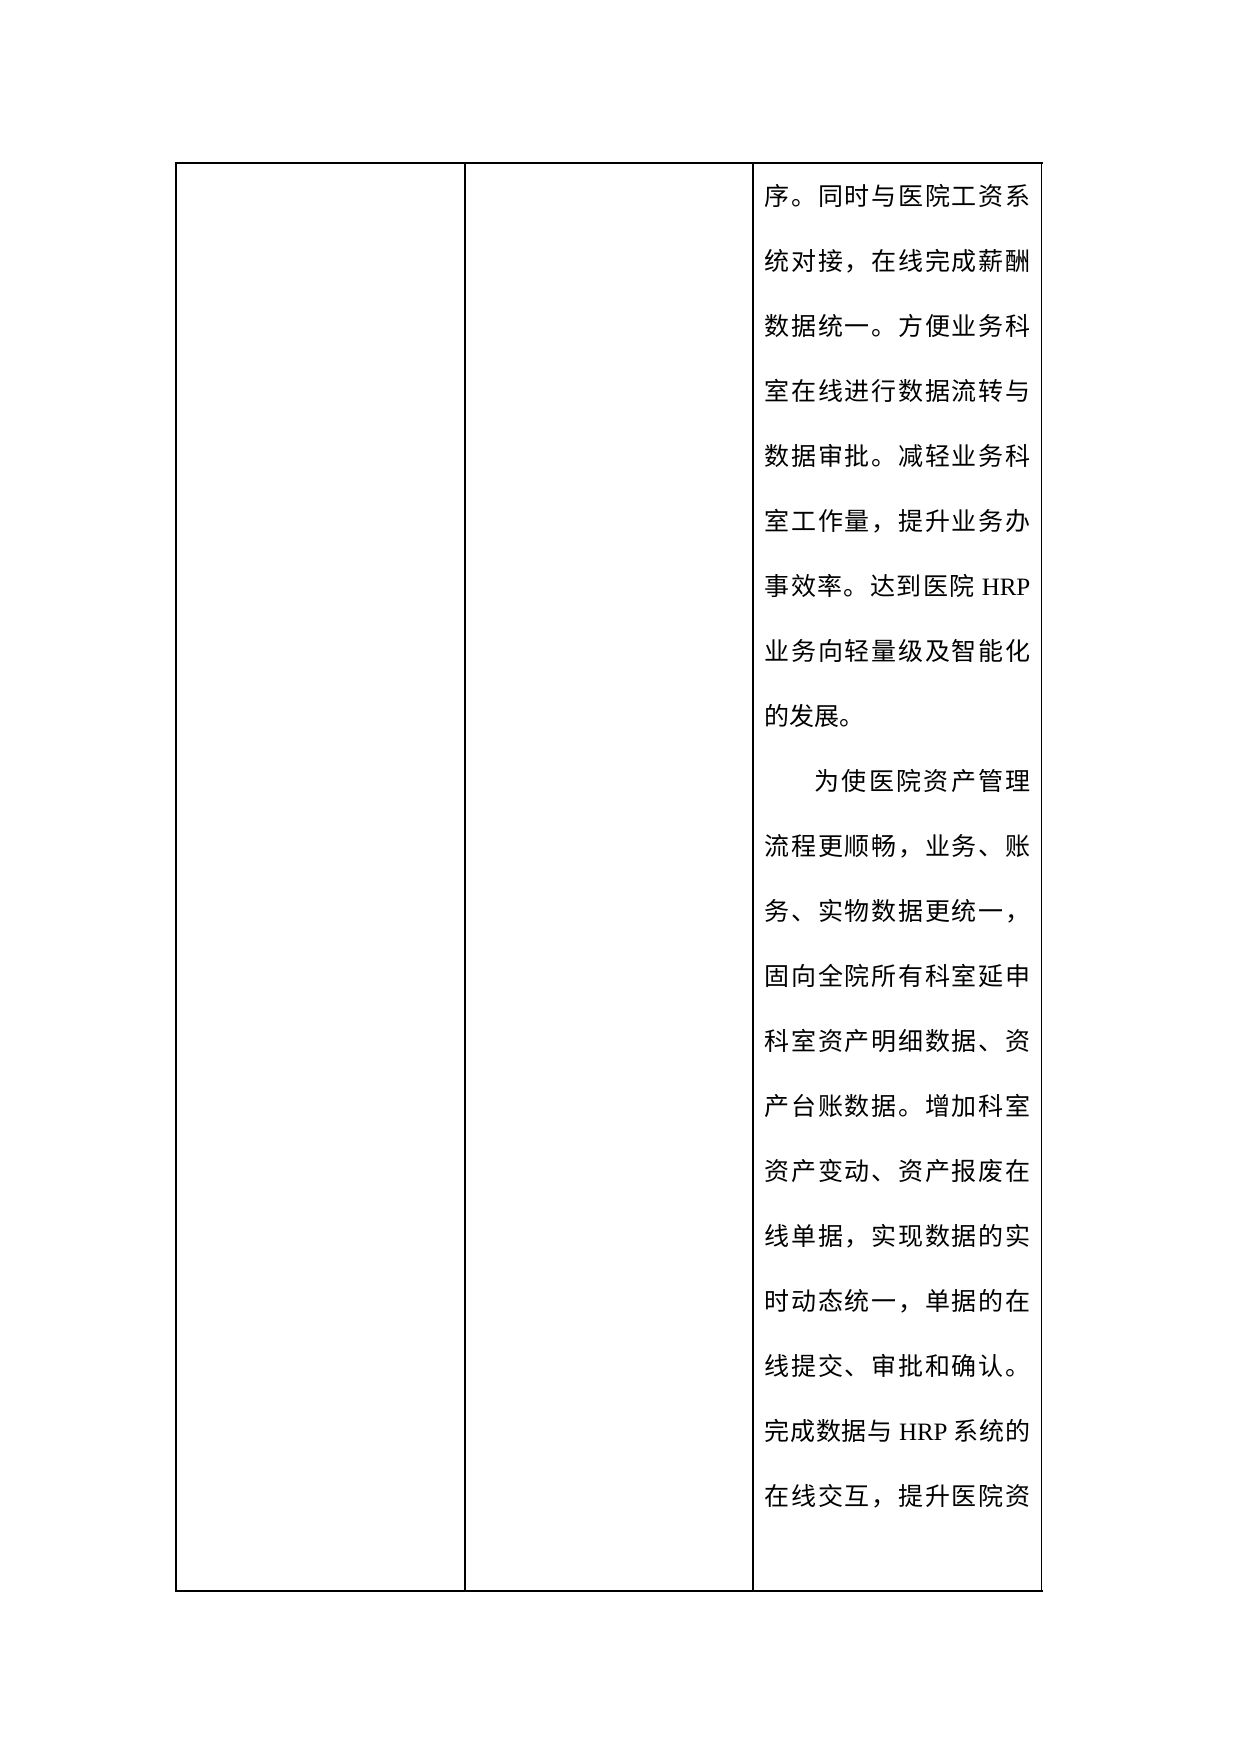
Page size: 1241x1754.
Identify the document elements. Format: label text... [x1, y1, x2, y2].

table_cell 1 [466, 164, 752, 1590]
table_cell ▲ [177, 164, 464, 1590]
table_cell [754, 164, 1041, 1590]
